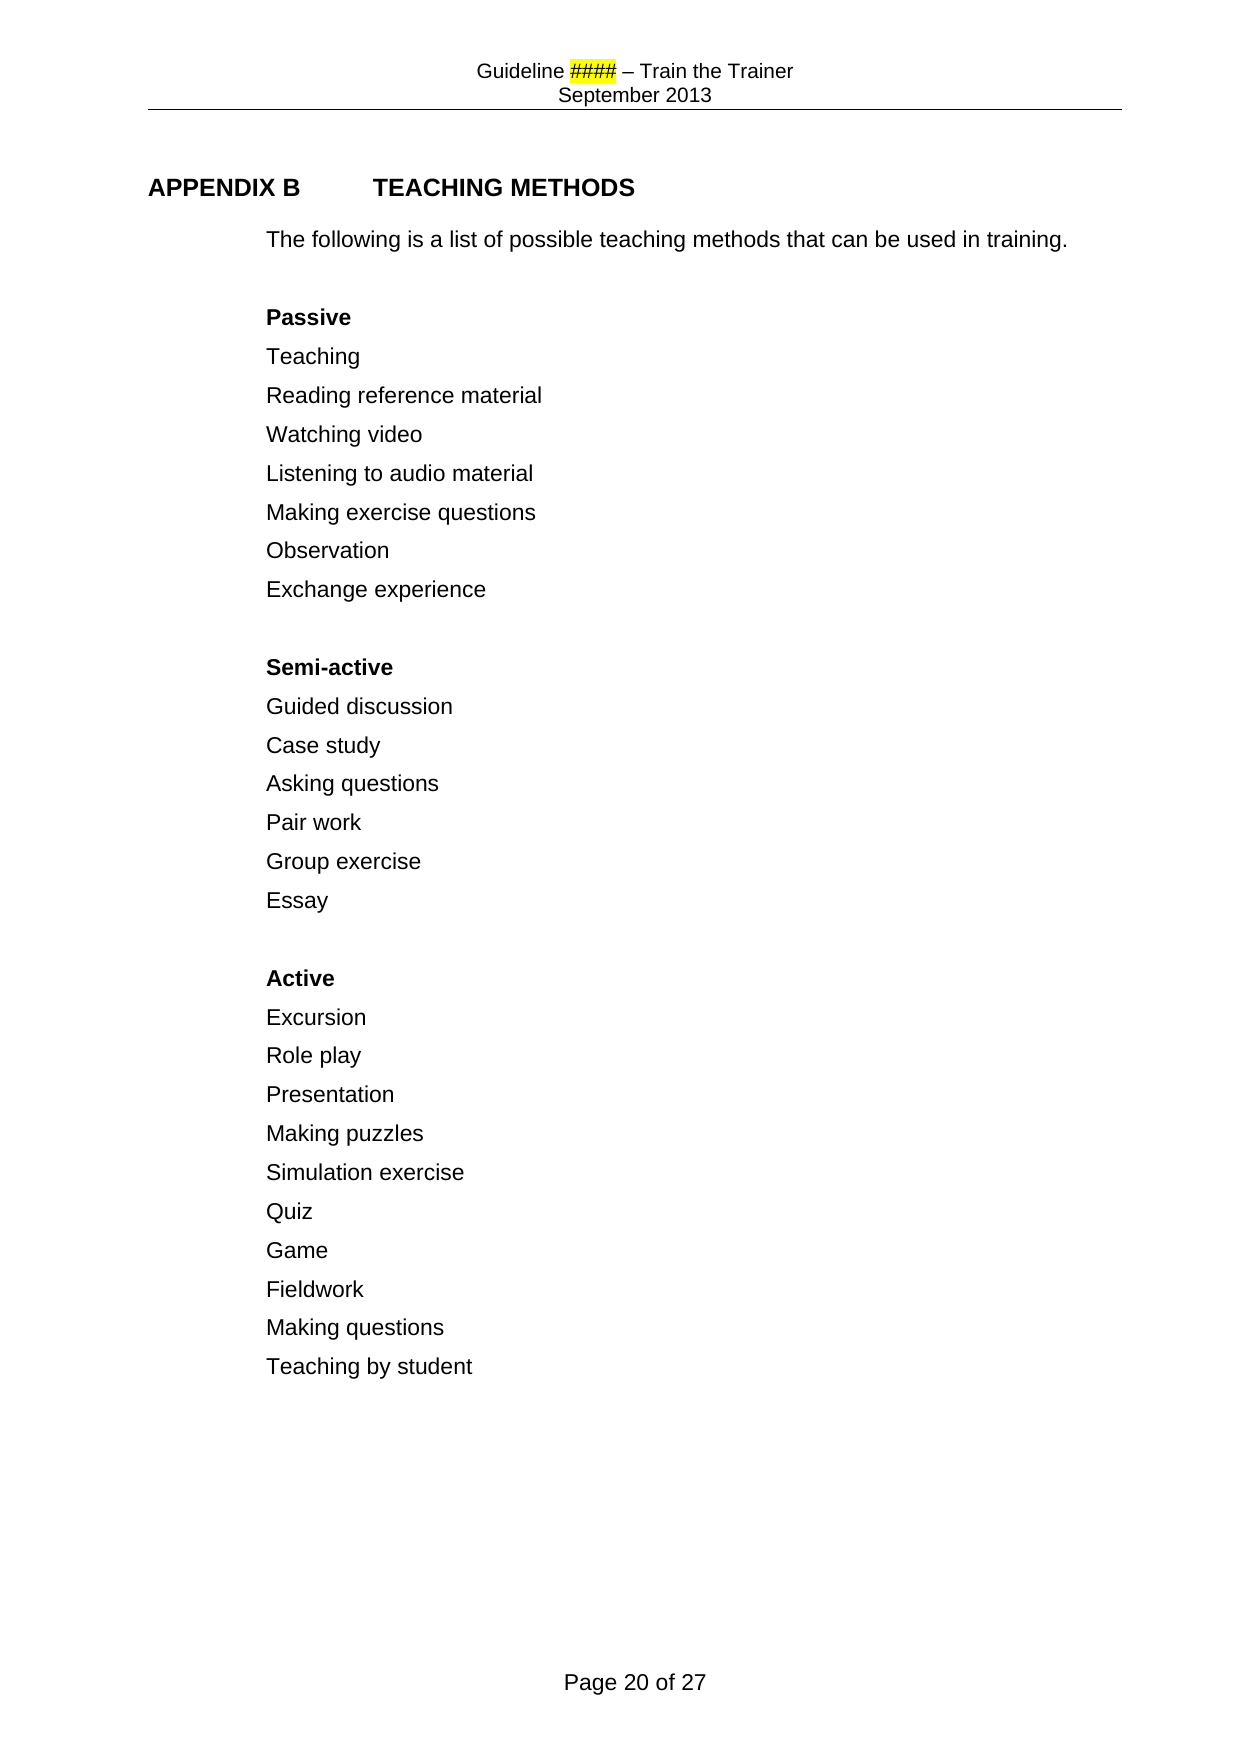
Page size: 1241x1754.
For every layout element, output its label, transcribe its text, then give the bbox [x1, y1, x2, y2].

text The following is a list of possible teaching methods that can be used in training. [266, 226, 1122, 253]
text Fieldwork [266, 1276, 1122, 1302]
text Passive [266, 304, 1122, 331]
text Pair work [266, 809, 1122, 836]
text Semi-active [266, 654, 1122, 680]
text Excursion [266, 1003, 1122, 1030]
text Active [266, 965, 1122, 991]
text Exchange experience [266, 576, 1122, 602]
text Role play [266, 1042, 1122, 1069]
text Group exercise [266, 848, 1122, 874]
text Reading reference material [266, 382, 1122, 408]
text Watching video [266, 421, 1122, 447]
text Making exercise questions [266, 498, 1122, 525]
text Making puzzles [266, 1120, 1122, 1146]
text Teaching [266, 343, 1122, 369]
text Guided discussion [266, 693, 1122, 719]
text Asking questions [266, 770, 1122, 797]
list Appendix B TEACHING METHODS [148, 173, 1122, 201]
text Observation [266, 537, 1122, 564]
text Teaching by student [266, 1353, 1122, 1379]
text Essay [266, 887, 1122, 913]
text Presentation [266, 1081, 1122, 1108]
text Game [266, 1237, 1122, 1263]
text Simulation exercise [266, 1159, 1122, 1185]
text Case study [266, 732, 1122, 758]
text Listening to audio material [266, 459, 1122, 486]
text Quiz [266, 1198, 1122, 1224]
text Making questions [266, 1314, 1122, 1341]
